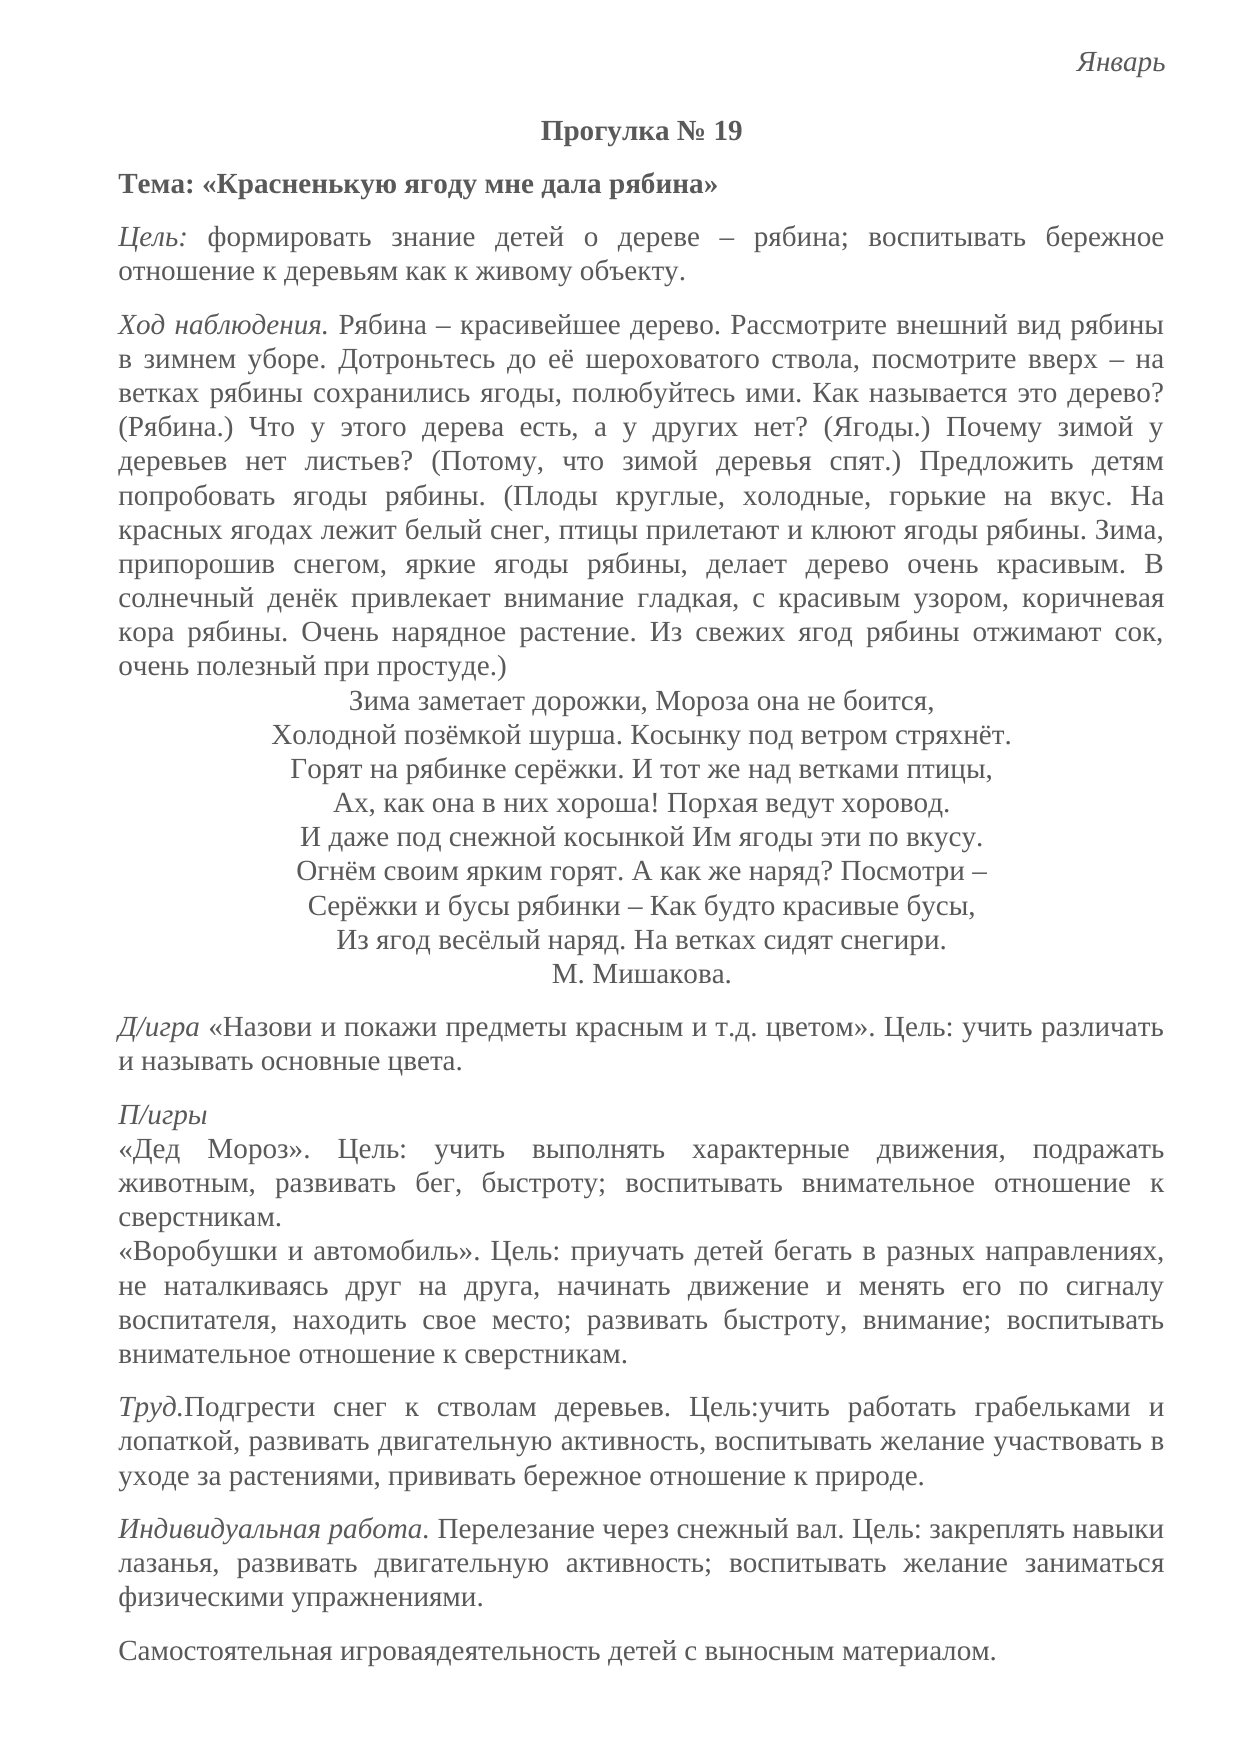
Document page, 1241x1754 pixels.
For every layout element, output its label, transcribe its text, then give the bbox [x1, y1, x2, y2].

text Труд.Подгрести снег к стволам деревьев. Цель:учить работать грабельками и лопаткой, развивать двигательную активность, воспитывать желание участвовать в уходе за растениями, прививать бережное отношение к природе. [118, 1389, 1165, 1491]
text Цель: формировать знание детей о дереве – рябина; воспитывать бережное отношение к деревьям как к живому объекту. [118, 219, 1165, 287]
text Самостоятельная игроваядеятельность детей с выносным материалом. [118, 1632, 1165, 1666]
text Серёжки и бусы рябинки – Как будто красивые бусы, [118, 887, 1165, 921]
text Из ягод весёлый наряд. На ветках сидят снегири. [118, 921, 1165, 955]
text Ход наблюдения. Рябина – красивейшее дерево. Рассмотрите внешний вид рябины в зимнем уборе. Дотроньтесь до её шероховатого ствола, посмотрите вверх – на ветках рябины сохранились ягоды, полюбуйтесь ими. Как называется это дерево? (Рябина.) Что у этого дерева есть, а у других нет? (Ягоды.) Почему зимой у деревьев нет листьев? (Потому, что зимой деревья спят.) Предложить детям попробовать ягоды рябины. (Плоды круглые, холодные, горькие на вкус. На красных ягодах лежит белый снег, птицы прилетают и клюют ягоды рябины. Зима, припорошив снегом, яркие ягоды рябины, делает дерево очень красивым. В солнечный денёк привлекает внимание гладкая, с красивым узором, коричневая кора рябины. Очень нарядное растение. Из свежих ягод рябины отжимают сок, очень полезный при простуде.) [118, 306, 1165, 682]
text «Воробушки и автомобиль». Цель: приучать детей бегать в разных направлениях, не наталкиваясь друг на друга, начинать движение и менять его по сигналу воспитателя, находить свое место; развивать быстроту, внимание; воспитывать внимательное отношение к сверстникам. [118, 1233, 1165, 1369]
text «Дед Мороз». Цель: учить выполнять характерные движения, подражать животным, развивать бег, быстроту; воспитывать внимательное отношение к сверстникам. [118, 1130, 1165, 1233]
text Д/игра «Назови и покажи предметы красным и т.д. цветом». Цель: учить различать и называть основные цвета. [118, 1009, 1165, 1077]
text Горят на рябинке серёжки. И тот же над ветками птицы, [118, 750, 1165, 784]
text И даже под снежной косынкой Им ягоды эти по вкусу. [118, 819, 1165, 853]
text Ах, как она в них хороша! Порхая ведут хоровод. [118, 784, 1165, 819]
text Тема: «Красненькую ягоду мне дала рябина» [118, 165, 1165, 199]
text Январь [118, 44, 1165, 78]
text Прогулка № 19 [118, 112, 1165, 146]
text Зима заметает дорожки, Мороза она не боится, [118, 682, 1165, 716]
text Холодной позёмкой шурша. Косынку под ветром стряхнёт. [118, 716, 1165, 750]
text М. Мишакова. [118, 955, 1165, 989]
text П/игры [118, 1096, 1165, 1130]
text Индивидуальная работа. Перелезание через снежный вал. Цель: закреплять навыки лазанья, развивать двигательную активность; воспитывать желание заниматься физическими упражнениями. [118, 1510, 1165, 1613]
text Огнём своим ярким горят. А как же наряд? Посмотри – [118, 853, 1165, 887]
